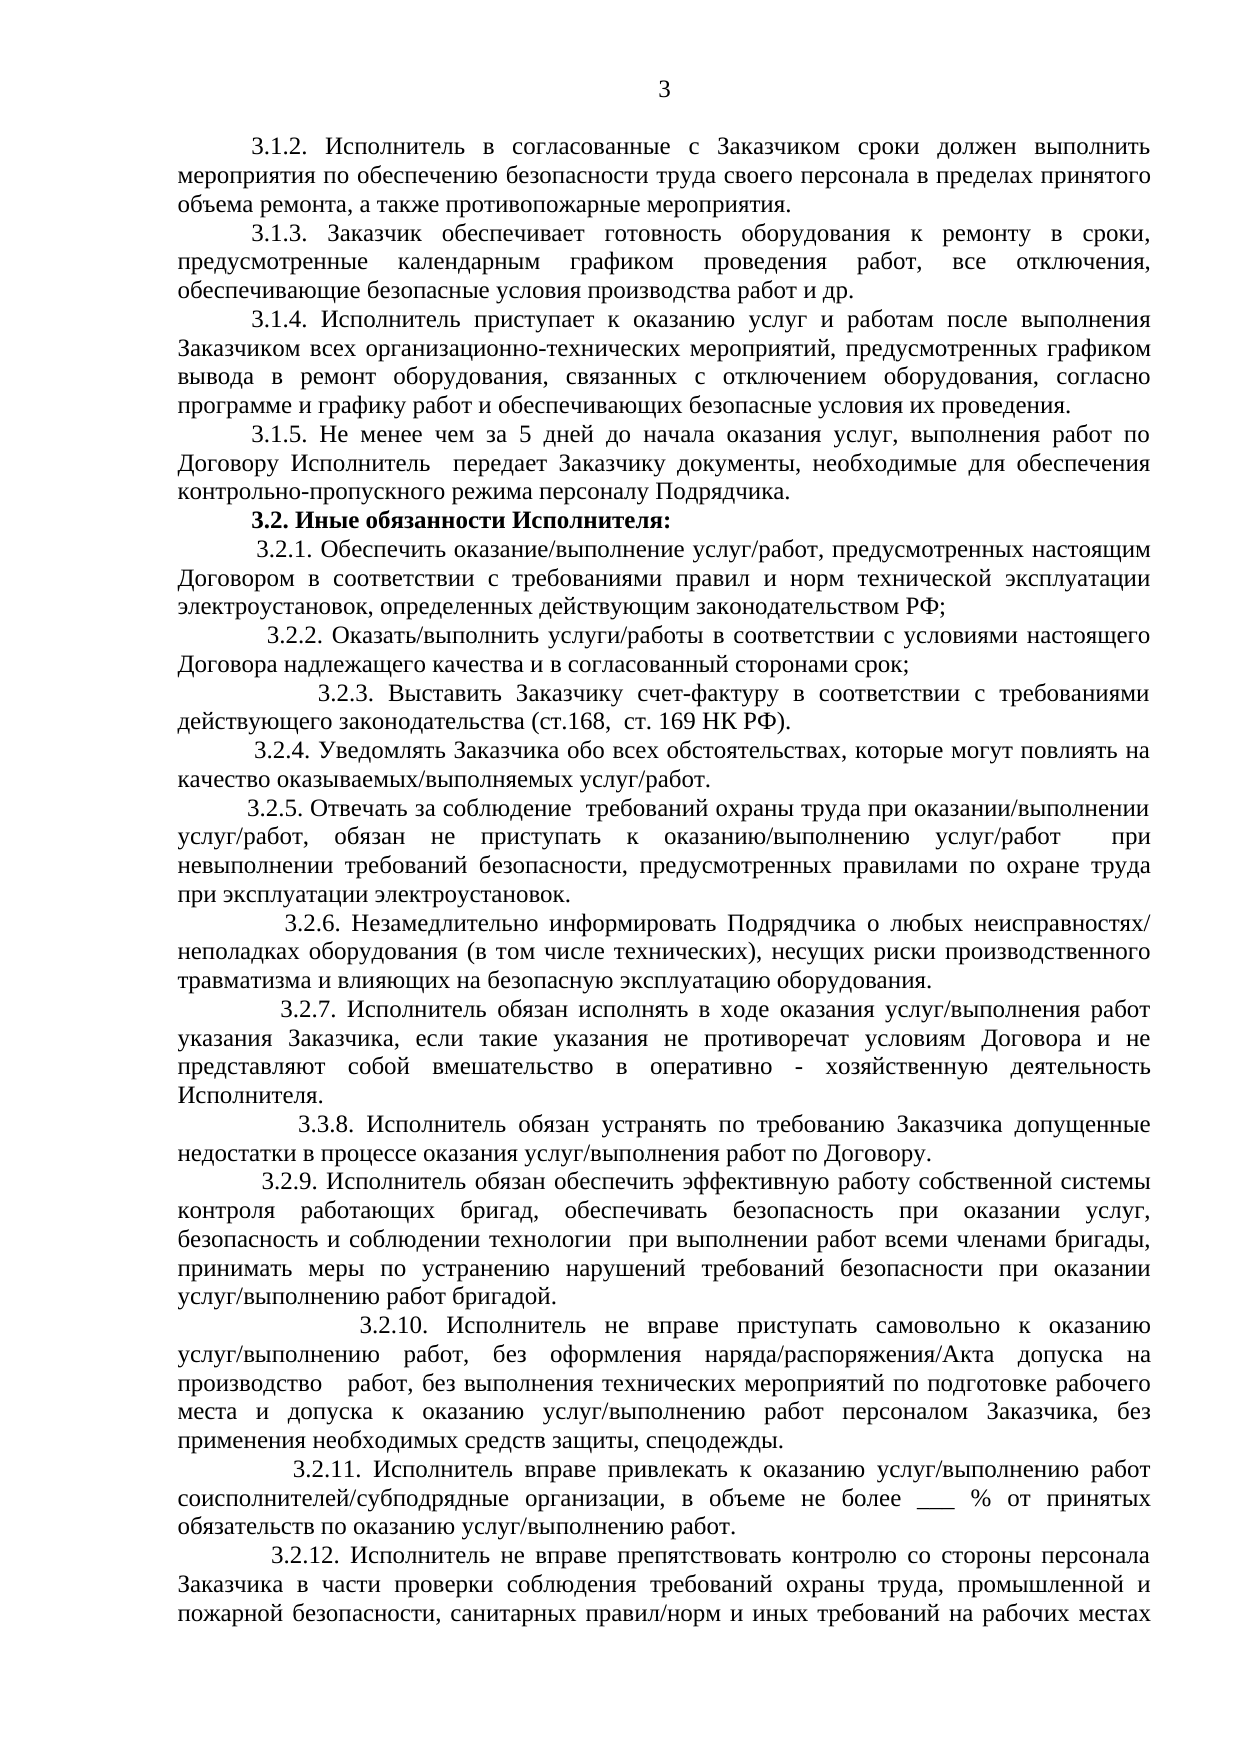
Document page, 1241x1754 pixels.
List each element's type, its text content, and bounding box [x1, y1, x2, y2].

text 3.2.6. Незамедлительно информировать Подрядчика о любых неисправностях/ неполадках оборудования (в том числе технических), несущих риски производственного травматизма и влияющих на безопасную эксплуатацию оборудования. [177, 908, 1152, 994]
text 3.2.5. Отвечать за соблюдение требований охраны труда при оказании/выполнении услуг/работ, обязан не приступать к оказанию/выполнению услуг/работ при невыполнении требований безопасности, предусмотренных правилами по охране труда при эксплуатации электроустановок. [177, 793, 1152, 908]
text 3.1.4. Исполнитель приступает к оказанию услуг и работам после выполнения Заказчиком всех организационно-технических мероприятий, предусмотренных графиком вывода в ремонт оборудования, связанных с отключением оборудования, согласно программе и графику работ и обеспечивающих безопасные условия их проведения. [177, 304, 1152, 419]
text 3.2.11. Исполнитель вправе привлекать к оказанию услуг/выполнению работ соисполнителей/субподрядные организации, в объеме не более ___ % от принятых обязательств по оказанию услуг/выполнению работ. [177, 1454, 1152, 1540]
text 3.3.8. Исполнитель обязан устранять по требованию Заказчика допущенные недостатки в процессе оказания услуг/выполнения работ по Договору. [177, 1109, 1152, 1166]
text 3.2.10. Исполнитель не вправе приступать самовольно к оказанию услуг/выполнению работ, без оформления наряда/распоряжения/Акта допуска на производство работ, без выполнения технических мероприятий по подготовке рабочего места и допуска к оказанию услуг/выполнению работ персоналом Заказчика, без применения необходимых средств защиты, спецодежды. [177, 1310, 1152, 1454]
text 3.1.5. Не менее чем за 5 дней до начала оказания услуг, выполнения работ по Договору Исполнитель передает Заказчику документы, необходимые для обеспечения контрольно-пропускного режима персоналу Подрядчика. [177, 419, 1152, 505]
text 3.2.4. Уведомлять Заказчика обо всех обстоятельствах, которые могут повлиять на качество оказываемых/выполняемых услуг/работ. [177, 735, 1152, 793]
text 3.1.3. Заказчик обеспечивает готовность оборудования к ремонту в сроки, предусмотренные календарным графиком проведения работ, все отключения, обеспечивающие безопасные условия производства работ и др. [177, 218, 1152, 304]
text 3.2.7. Исполнитель обязан исполнять в ходе оказания услуг/выполнения работ указания Заказчика, если такие указания не противоречат условиям Договора и не представляют собой вмешательство в оперативно - хозяйственную деятельность Исполнителя. [177, 994, 1152, 1109]
text 3.1.2. Исполнитель в согласованные с Заказчиком сроки должен выполнить мероприятия по обеспечению безопасности труда своего персонала в пределах принятого объема ремонта, а также противопожарные мероприятия. [177, 131, 1152, 218]
text 3.2.9. Исполнитель обязан обеспечить эффективную работу собственной системы контроля работающих бригад, обеспечивать безопасность при оказании услуг, безопасность и соблюдении технологии при выполнении работ всеми членами бригады, принимать меры по устранению нарушений требований безопасности при оказании услуг/выполнению работ бригадой. [177, 1166, 1152, 1310]
text 3.2. Иные обязанности Исполнителя: [177, 505, 1152, 534]
text 3.2.2. Оказать/выполнить услуги/работы в соответствии с условиями настоящего Договора надлежащего качества и в согласованный сторонами срок; [177, 620, 1152, 678]
text 3.2.1. Обеспечить оказание/выполнение услуг/работ, предусмотренных настоящим Договором в соответствии с требованиями правил и норм технической эксплуатации электроустановок, определенных действующим законодательством РФ; [177, 534, 1152, 620]
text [177, 1540, 1152, 1626]
text 3.2.3. Выставить Заказчику счет-фактуру в соответствии с требованиями действующего законодательства (ст.168, ст. 169 НК РФ). [177, 678, 1152, 735]
